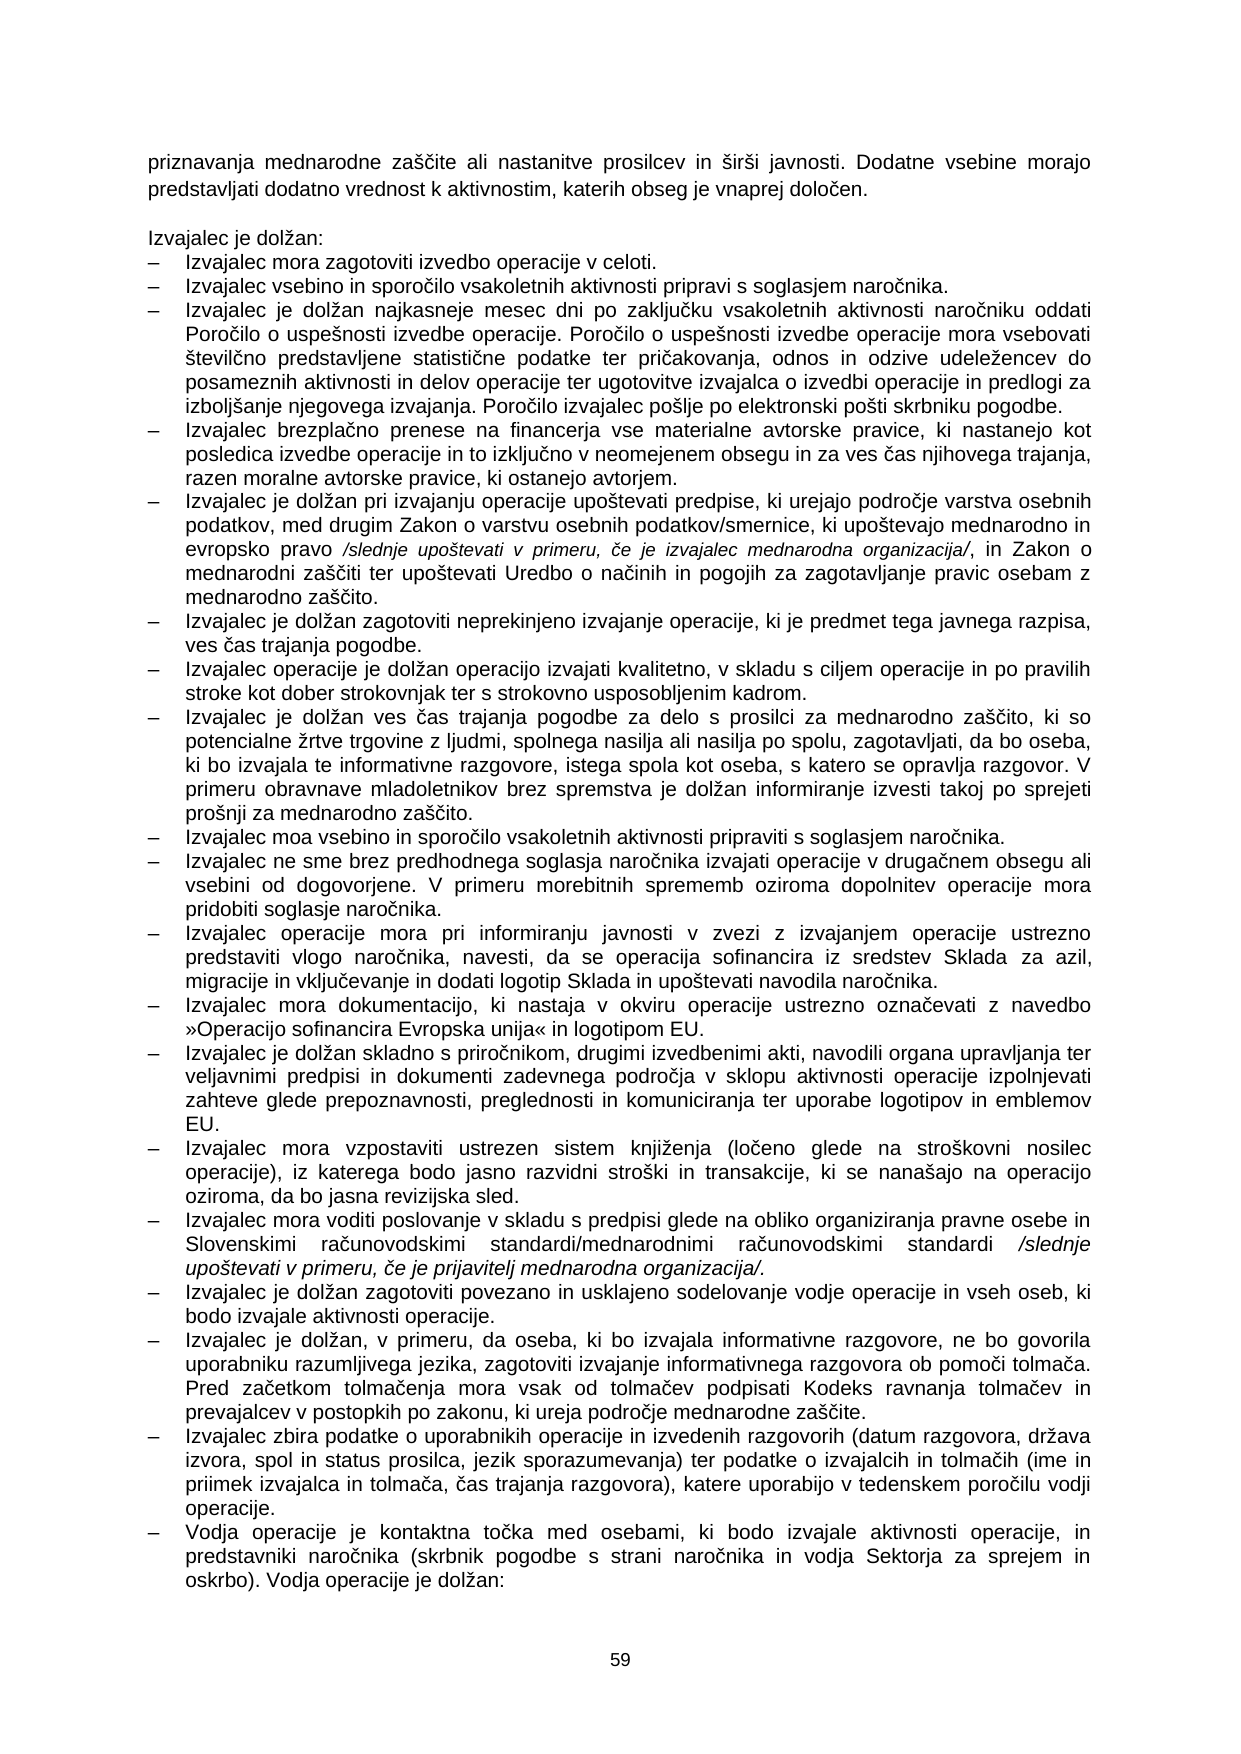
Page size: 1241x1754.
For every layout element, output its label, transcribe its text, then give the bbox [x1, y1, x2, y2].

list Izvajalec je dolžan najkasneje mesec dni po zaključku vsakoletnih aktivnosti naročniku oddati Poročilo o uspešnosti izvedbe operacije. Poročilo o uspešnosti izvedbe operacije mora vsebovati številčno predstavljene statistične podatke ter pričakovanja, odnos in odzive udeležencev do posameznih aktivnosti in delov operacije ter ugotovitve izvajalca o izvedbi operacije in predlogi za izboljšanje njegovega izvajanja. Poročilo izvajalec pošlje po elektronski pošti skrbniku pogodbe. [148, 298, 1092, 417]
list Izvajalec zbira podatke o uporabnikih operacije in izvedenih razgovorih (datum razgovora, država izvora, spol in status prosilca, jezik sporazumevanja) ter podatke o izvajalcih in tolmačih (ime in priimek izvajalca in tolmača, čas trajanja razgovora), katere uporabijo v tedenskem poročilu vodji operacije. [148, 1424, 1092, 1519]
list Izvajalec mora dokumentacijo, ki nastaja v okviru operacije ustrezno označevati z navedbo »Operacijo sofinancira Evropska unija« in logotipom EU. [148, 992, 1092, 1040]
list Izvajalec je dolžan skladno s priročnikom, drugimi izvedbenimi akti, navodili organa upravljanja ter veljavnimi predpisi in dokumenti zadevnega področja v sklopu aktivnosti operacije izpolnjevati zahteve glede prepoznavnosti, preglednosti in komuniciranja ter uporabe logotipov in emblemov EU. [148, 1040, 1092, 1136]
list Izvajalec mora voditi poslovanje v skladu s predpisi glede na obliko organiziranja pravne osebe in Slovenskimi računovodskimi standardi/mednarodnimi računovodskimi standardi /slednje upoštevati v primeru, če je prijavitelj mednarodna organizacija/. [148, 1208, 1092, 1280]
list Izvajalec operacije mora pri informiranju javnosti v zvezi z izvajanjem operacije ustrezno predstaviti vlogo naročnika, navesti, da se operacija sofinancira iz sredstev Sklada za azil, migracije in vključevanje in dodati logotip Sklada in upoštevati navodila naročnika. [148, 921, 1092, 992]
list Izvajalec je dolžan ves čas trajanja pogodbe za delo s prosilci za mednarodno zaščito, ki so potencialne žrtve trgovine z ljudmi, spolnega nasilja ali nasilja po spolu, zagotavljati, da bo oseba, ki bo izvajala te informativne razgovore, istega spola kot oseba, s katero se opravlja razgovor. V primeru obravnave mladoletnikov brez spremstva je dolžan informiranje izvesti takoj po sprejeti prošnji za mednarodno zaščito. [148, 705, 1092, 825]
list Izvajalec mora zagotoviti izvedbo operacije v celoti. [148, 250, 1092, 274]
list Izvajalec brezplačno prenese na financerja vse materialne avtorske pravice, ki nastanejo kot posledica izvedbe operacije in to izključno v neomejenem obsegu in za ves čas njihovega trajanja, razen moralne avtorske pravice, ki ostanejo avtorjem. [148, 417, 1092, 489]
list Izvajalec vsebino in sporočilo vsakoletnih aktivnosti pripravi s soglasjem naročnika. [148, 274, 1092, 298]
list Izvajalec je dolžan zagotoviti neprekinjeno izvajanje operacije, ki je predmet tega javnega razpisa, ves čas trajanja pogodbe. [148, 609, 1092, 657]
list Izvajalec ne sme brez predhodnega soglasja naročnika izvajati operacije v drugačnem obsegu ali vsebini od dogovorjene. V primeru morebitnih sprememb oziroma dopolnitev operacije mora pridobiti soglasje naročnika. [148, 849, 1092, 921]
list Izvajalec moa vsebino in sporočilo vsakoletnih aktivnosti pripraviti s soglasjem naročnika. [148, 825, 1092, 849]
list Izvajalec je dolžan pri izvajanju operacije upoštevati predpise, ki urejajo področje varstva osebnih podatkov, med drugim Zakon o varstvu osebnih podatkov/smernice, ki upoštevajo mednarodno in evropsko pravo /slednje upoštevati v primeru, če je izvajalec mednarodna organizacija/, in Zakon o mednarodni zaščiti ter upoštevati Uredbo o načinih in pogojih za zagotavljanje pravic osebam z mednarodno zaščito. [148, 489, 1092, 609]
list Vodja operacije je kontaktna točka med osebami, ki bodo izvajale aktivnosti operacije, in predstavniki naročnika (skrbnik pogodbe s strani naročnika in vodja Sektorja za sprejem in oskrbo). Vodja operacije je dolžan: [148, 1519, 1092, 1591]
list Izvajalec mora vzpostaviti ustrezen sistem knjiženja (ločeno glede na stroškovni nosilec operacije), iz katerega bodo jasno razvidni stroški in transakcije, ki se nanašajo na operacijo oziroma, da bo jasna revizijska sled. [148, 1136, 1092, 1208]
list Izvajalec operacije je dolžan operacijo izvajati kvalitetno, v skladu s ciljem operacije in po pravilih stroke kot dober strokovnjak ter s strokovno usposobljenim kadrom. [148, 657, 1092, 705]
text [148, 148, 1092, 202]
list Izvajalec je dolžan zagotoviti povezano in usklajeno sodelovanje vodje operacije in vseh oseb, ki bodo izvajale aktivnosti operacije. [148, 1280, 1092, 1328]
list Izvajalec je dolžan: [148, 226, 1092, 250]
list Izvajalec je dolžan, v primeru, da oseba, ki bo izvajala informativne razgovore, ne bo govorila uporabniku razumljivega jezika, zagotoviti izvajanje informativnega razgovora ob pomoči tolmača. Pred začetkom tolmačenja mora vsak od tolmačev podpisati Kodeks ravnanja tolmačev in prevajalcev v postopkih po zakonu, ki ureja področje mednarodne zaščite. [148, 1328, 1092, 1424]
